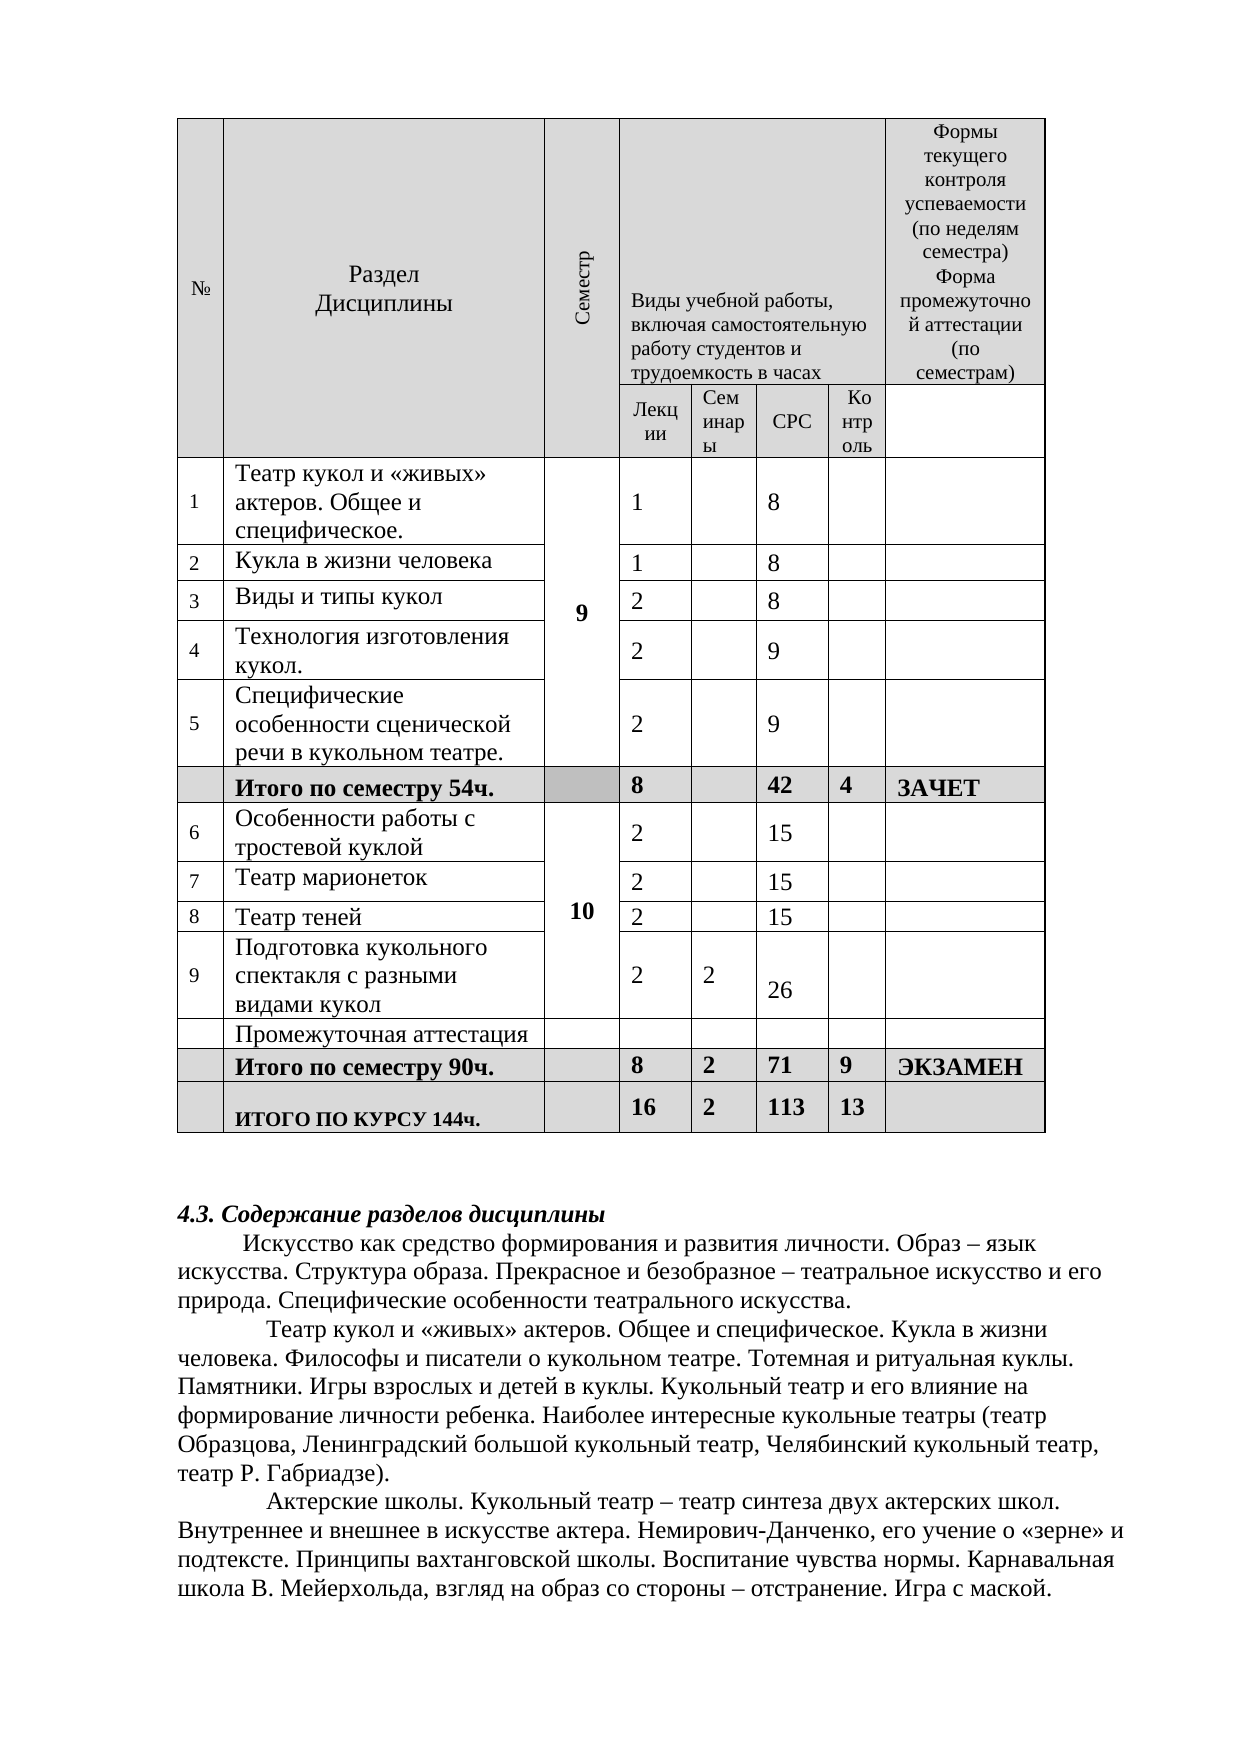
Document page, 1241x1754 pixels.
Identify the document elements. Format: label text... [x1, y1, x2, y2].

table_cell 2 [620, 932, 691, 1018]
table_cell 4 [178, 621, 223, 679]
table_cell 15 [757, 862, 828, 901]
table_header Раздел Дисциплины [224, 119, 544, 457]
table_cell 2 [692, 1049, 756, 1081]
table_cell 15 [757, 902, 828, 931]
table_cell [829, 960, 885, 1018]
table_cell Театр марионеток [224, 862, 544, 901]
table_cell [886, 680, 1044, 766]
table_cell [692, 581, 756, 620]
text Актерские школы. Кукольный театр – театр синтеза двух актерских школ. Внутреннее и внешнее в искусстве актера. Немирович-Данченко, его учение о «зерне» и подтексте. Принципы вахтанговской школы. Воспитание чувства нормы. Карнавальная школа В. Мейерхольда, взгляд на образ со стороны – отстранение. Игра с маской. [177, 1486, 1152, 1601]
table_cell [178, 1019, 223, 1048]
table_cell [829, 932, 885, 960]
table_cell 2 [692, 932, 756, 1018]
table_cell 4 [829, 767, 885, 802]
table_cell 1 [620, 545, 691, 580]
table_cell Специфические особенности сценической речи в кукольном театре. [224, 680, 544, 766]
table_header Формы текущего контроля успеваемости (по неделям семестра) Форма промежуточной аттестации (по семестрам) [886, 119, 1044, 384]
table_cell [620, 1019, 691, 1048]
table_cell Лекции [620, 385, 691, 457]
table_cell 2 [620, 902, 691, 931]
table_cell 26 [757, 960, 828, 1018]
table_cell 5 [178, 680, 223, 766]
table_cell 9 [178, 932, 223, 1018]
table_cell 9 [545, 458, 619, 766]
table_cell [178, 1049, 223, 1081]
text 4.3. Содержание разделов дисциплины [177, 1199, 1152, 1228]
table_cell [692, 621, 756, 679]
table_cell [829, 545, 885, 580]
table_cell [829, 902, 885, 931]
table_cell [886, 932, 1044, 1018]
table_cell [545, 1049, 619, 1081]
table_cell [829, 803, 885, 861]
table_cell [886, 385, 1044, 457]
table_cell 113 [757, 1082, 828, 1132]
table_cell Технология изготовления кукол. [224, 621, 544, 679]
table_cell [886, 581, 1044, 620]
table_cell 2 [620, 803, 691, 861]
table_cell [829, 680, 885, 766]
table_cell 10 [545, 803, 619, 1018]
table_cell ЭКЗАМЕН [886, 1049, 1044, 1081]
table_cell 15 [757, 803, 828, 861]
table_cell 42 [757, 767, 828, 802]
table_cell 9 [757, 621, 828, 679]
table_cell 2 [692, 1082, 756, 1132]
table_cell [692, 545, 756, 580]
table_cell [886, 803, 1044, 861]
table_cell [692, 1019, 756, 1048]
table_cell Итого по семестру 90ч. [224, 1049, 544, 1081]
table_cell ИТОГО ПО КУРСУ 144ч. [224, 1082, 544, 1132]
table_cell 9 [757, 680, 828, 766]
table_cell 2 [620, 621, 691, 679]
table_cell Особенности работы с тростевой куклой [224, 803, 544, 861]
table_cell [692, 458, 756, 544]
table_cell [178, 1082, 223, 1132]
table_cell Театр кукол и «живых» актеров. Общее и специфическое. [224, 458, 544, 544]
table_cell 6 [178, 803, 223, 861]
table_cell [886, 1082, 1044, 1132]
table_cell Кукла в жизни человека [224, 545, 544, 580]
table_cell 13 [829, 1082, 885, 1132]
table_cell [178, 767, 223, 802]
table_cell [692, 680, 756, 766]
table_cell [886, 621, 1044, 679]
table_cell 8 [757, 581, 828, 620]
table_cell Итого по семестру 54ч. [224, 767, 544, 802]
table_cell 1 [178, 458, 223, 544]
table_header Семестр [545, 119, 619, 457]
table_cell Семинары [692, 385, 756, 457]
table_cell [829, 458, 885, 544]
table_cell [545, 1019, 619, 1048]
table_cell [757, 1019, 828, 1048]
table_cell 2 [620, 581, 691, 620]
table_cell [886, 458, 1044, 544]
table_cell 2 [620, 862, 691, 901]
table_cell 8 [620, 767, 691, 802]
table_cell 3 [178, 581, 223, 620]
table_cell Театр теней [224, 902, 544, 931]
table_cell СРС [757, 385, 828, 457]
table_cell [545, 767, 619, 802]
table_cell [829, 862, 885, 901]
table_cell [829, 621, 885, 679]
table_cell 8 [620, 1049, 691, 1081]
table_cell [886, 1019, 1044, 1048]
table_header № [178, 119, 223, 457]
table_cell 16 [620, 1082, 691, 1132]
table_cell [757, 932, 828, 960]
table_header Виды учебной работы, включая самостоятельную работу студентов и трудоемкость в часах [620, 119, 885, 384]
table_cell Подготовка кукольного спектакля с разными видами кукол [224, 932, 544, 1018]
table_cell [692, 862, 756, 901]
table_cell 8 [757, 458, 828, 544]
table_cell ЗАЧЕТ [886, 767, 1044, 802]
table_cell [692, 803, 756, 861]
table_cell [692, 767, 756, 802]
text Искусство как средство формирования и развития личности. Образ – язык искусства. Структура образа. Прекрасное и безобразное – театральное искусство и его природа. Специфические особенности театрального искусства. [177, 1228, 1152, 1314]
table_cell 8 [757, 545, 828, 580]
table_cell [829, 1019, 885, 1048]
table_cell Контроль [829, 385, 885, 457]
table_cell 2 [620, 680, 691, 766]
table_cell [886, 902, 1044, 931]
text Театр кукол и «живых» актеров. Общее и специфическое. Кукла в жизни человека. Философы и писатели о кукольном театре. Тотемная и ритуальная куклы. Памятники. Игры взрослых и детей в куклы. Кукольный театр и его влияние на формирование личности ребенка. Наиболее интересные кукольные театры (театр Образцова, Ленинградский большой кукольный театр, Челябинский кукольный театр, театр Р. Габриадзе). [177, 1314, 1152, 1486]
table_cell [886, 545, 1044, 580]
table_cell 2 [178, 545, 223, 580]
table_cell 9 [829, 1049, 885, 1081]
table_cell Виды и типы кукол [224, 581, 544, 620]
table_cell [829, 581, 885, 620]
table_cell 1 [620, 458, 691, 544]
table_cell [692, 902, 756, 931]
table_cell [886, 862, 1044, 901]
table_cell [545, 1082, 619, 1132]
table_cell 71 [757, 1049, 828, 1081]
table_cell 7 [178, 862, 223, 901]
table_cell 8 [178, 902, 223, 931]
table_cell Промежуточная аттестация [224, 1019, 544, 1048]
